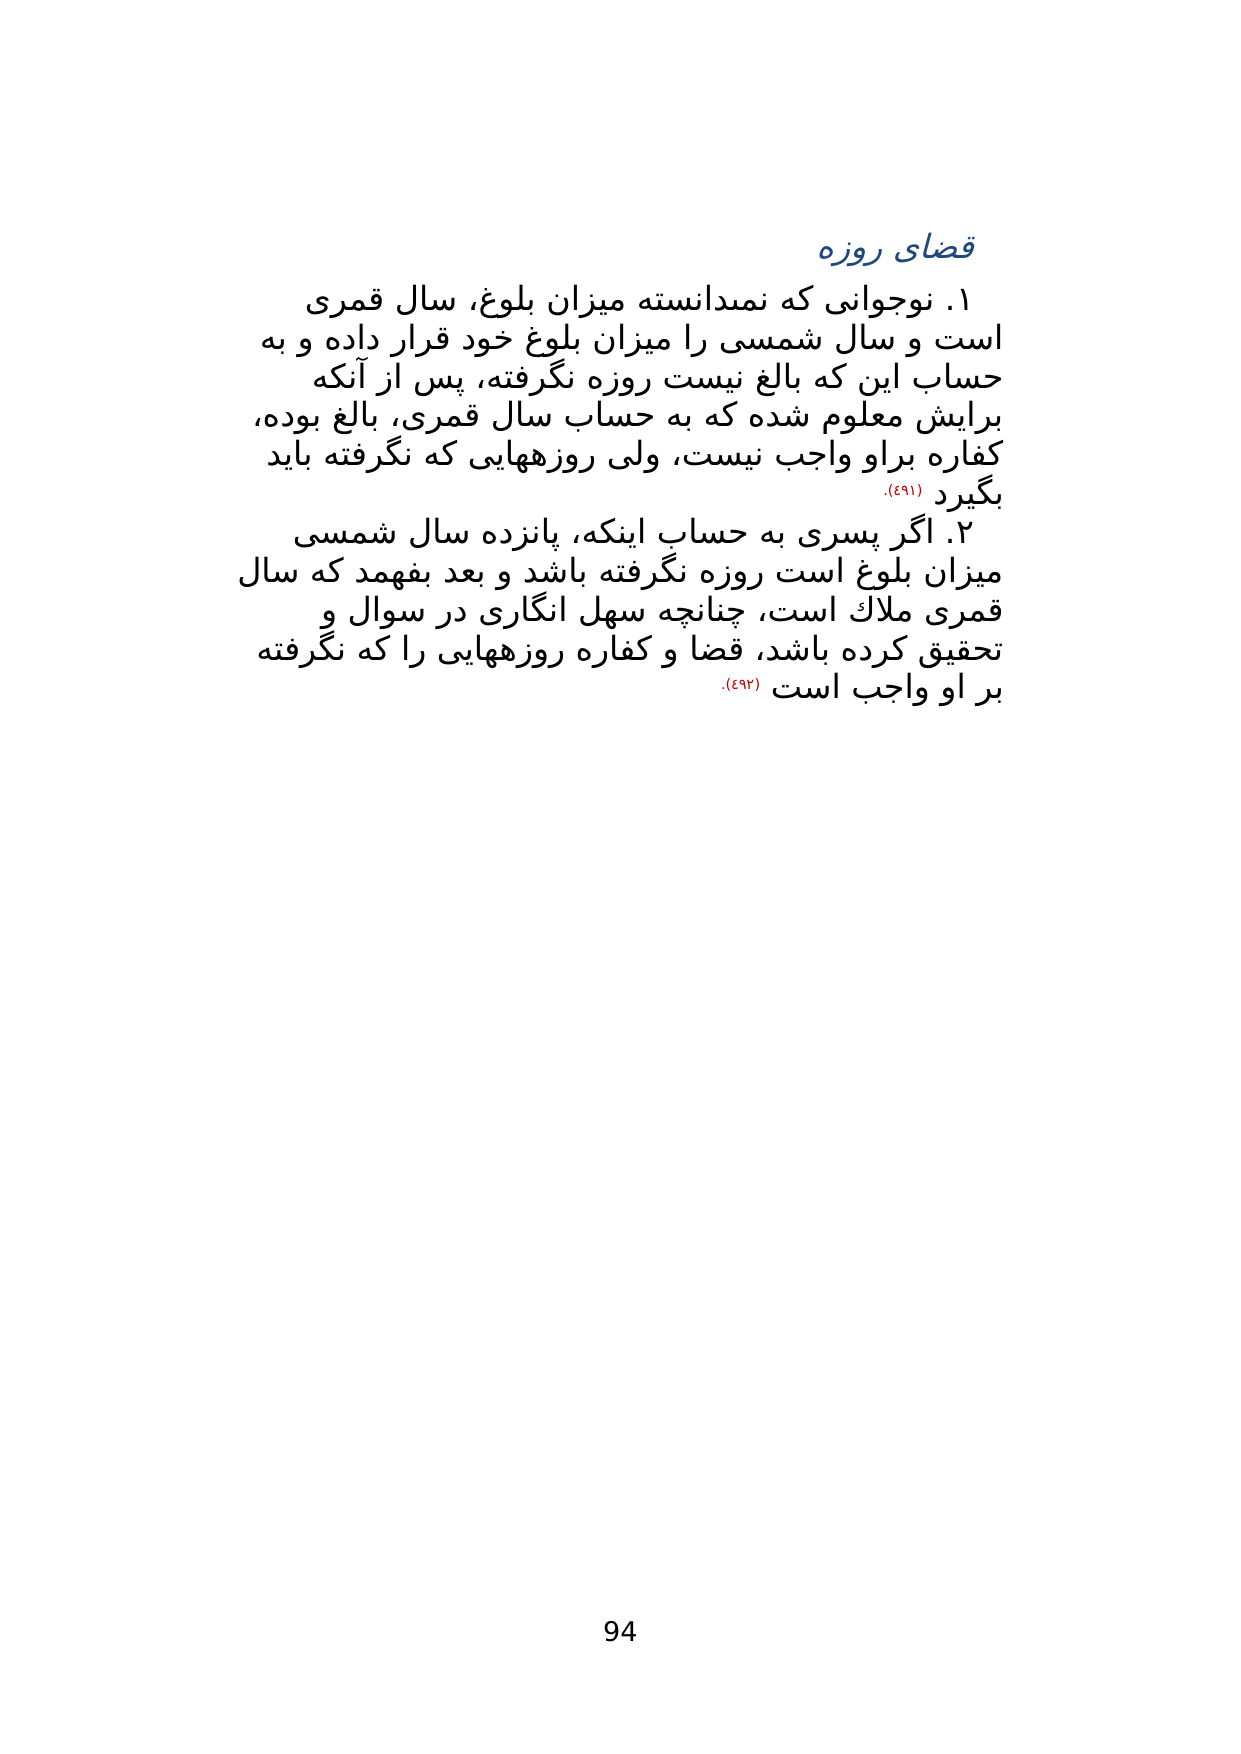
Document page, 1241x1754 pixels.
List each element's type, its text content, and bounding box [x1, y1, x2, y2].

text ١. نوجوانى كه نمى‏دانسته ميزان بلوغ، سال قمرى است و سال شمسى را ميزان بلوغ خود قرار داده و به حساب اين كه بالغ نيست روزه نگرفته، پس از آنكه برايش معلوم شده كه به حساب سال قمرى، بالغ بوده، كفاره براو واجب نيست، ولى روزه‏هايى كه نگرفته بايد بگيرد (٤٩١). [236, 279, 1004, 512]
subtitle قضاى روزه‏ [236, 228, 1004, 267]
text ٢. اگر پسرى به حساب اينكه، پانزده سال شمسى ميزان بلوغ است روزه نگرفته باشد و بعد بفهمد كه سال قمرى ملاك است، چنانچه سهل انگارى در سوال و تحقيق كرده باشد، قضا و كفاره روزه‏هايى را كه نگرفته بر او واجب است‏ (٤٩٢). [236, 512, 1004, 707]
